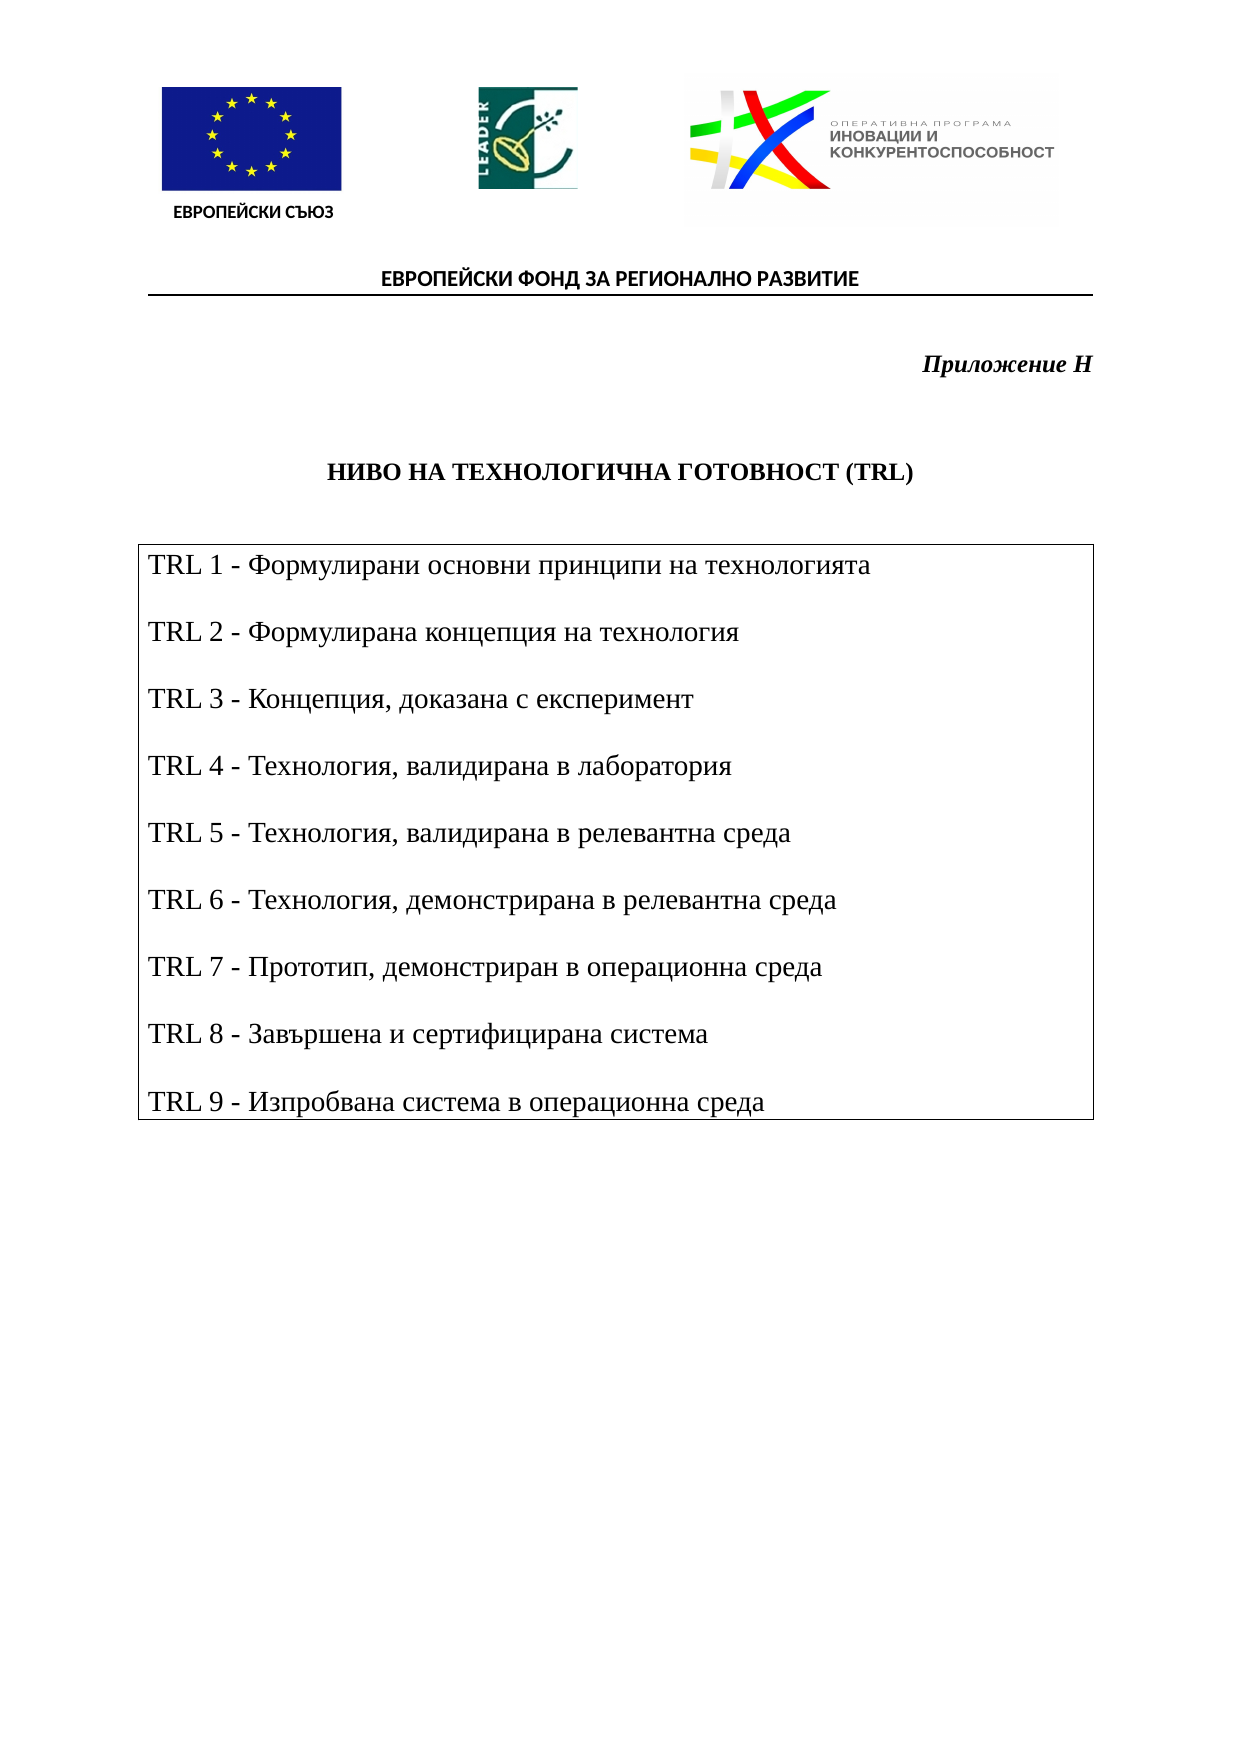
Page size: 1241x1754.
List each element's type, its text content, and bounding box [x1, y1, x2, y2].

text НИВО НА ТЕХНОЛОГИЧНА ГОТОВНОСТ (TRL) [148, 457, 1093, 486]
text TRL 7 - Прототип, демонстриран в операционна среда [148, 949, 1093, 983]
picture [684, 73, 1060, 227]
text TRL 8 - Завършена и сертифицирана система [148, 1017, 1093, 1050]
text TRL 5 - Технология, валидирана в релевантна среда [148, 815, 1093, 849]
text TRL 9 - Изпробвана система в операционна среда [139, 1081, 1093, 1119]
text TRL 4 - Технология, валидирана в лаборатория [148, 748, 1093, 782]
text TRL 2 - Формулирана концепция на технология [148, 614, 1093, 648]
text Приложение Н [148, 349, 1093, 378]
text TRL 3 - Концепция, доказана с експеримент [148, 681, 1093, 715]
picture [477, 87, 578, 188]
picture [158, 87, 345, 194]
text TRL 1 - Формулирани основни принципи на технологията [139, 545, 1093, 581]
text TRL 6 - Технология, демонстрирана в релевантна среда [148, 882, 1093, 916]
